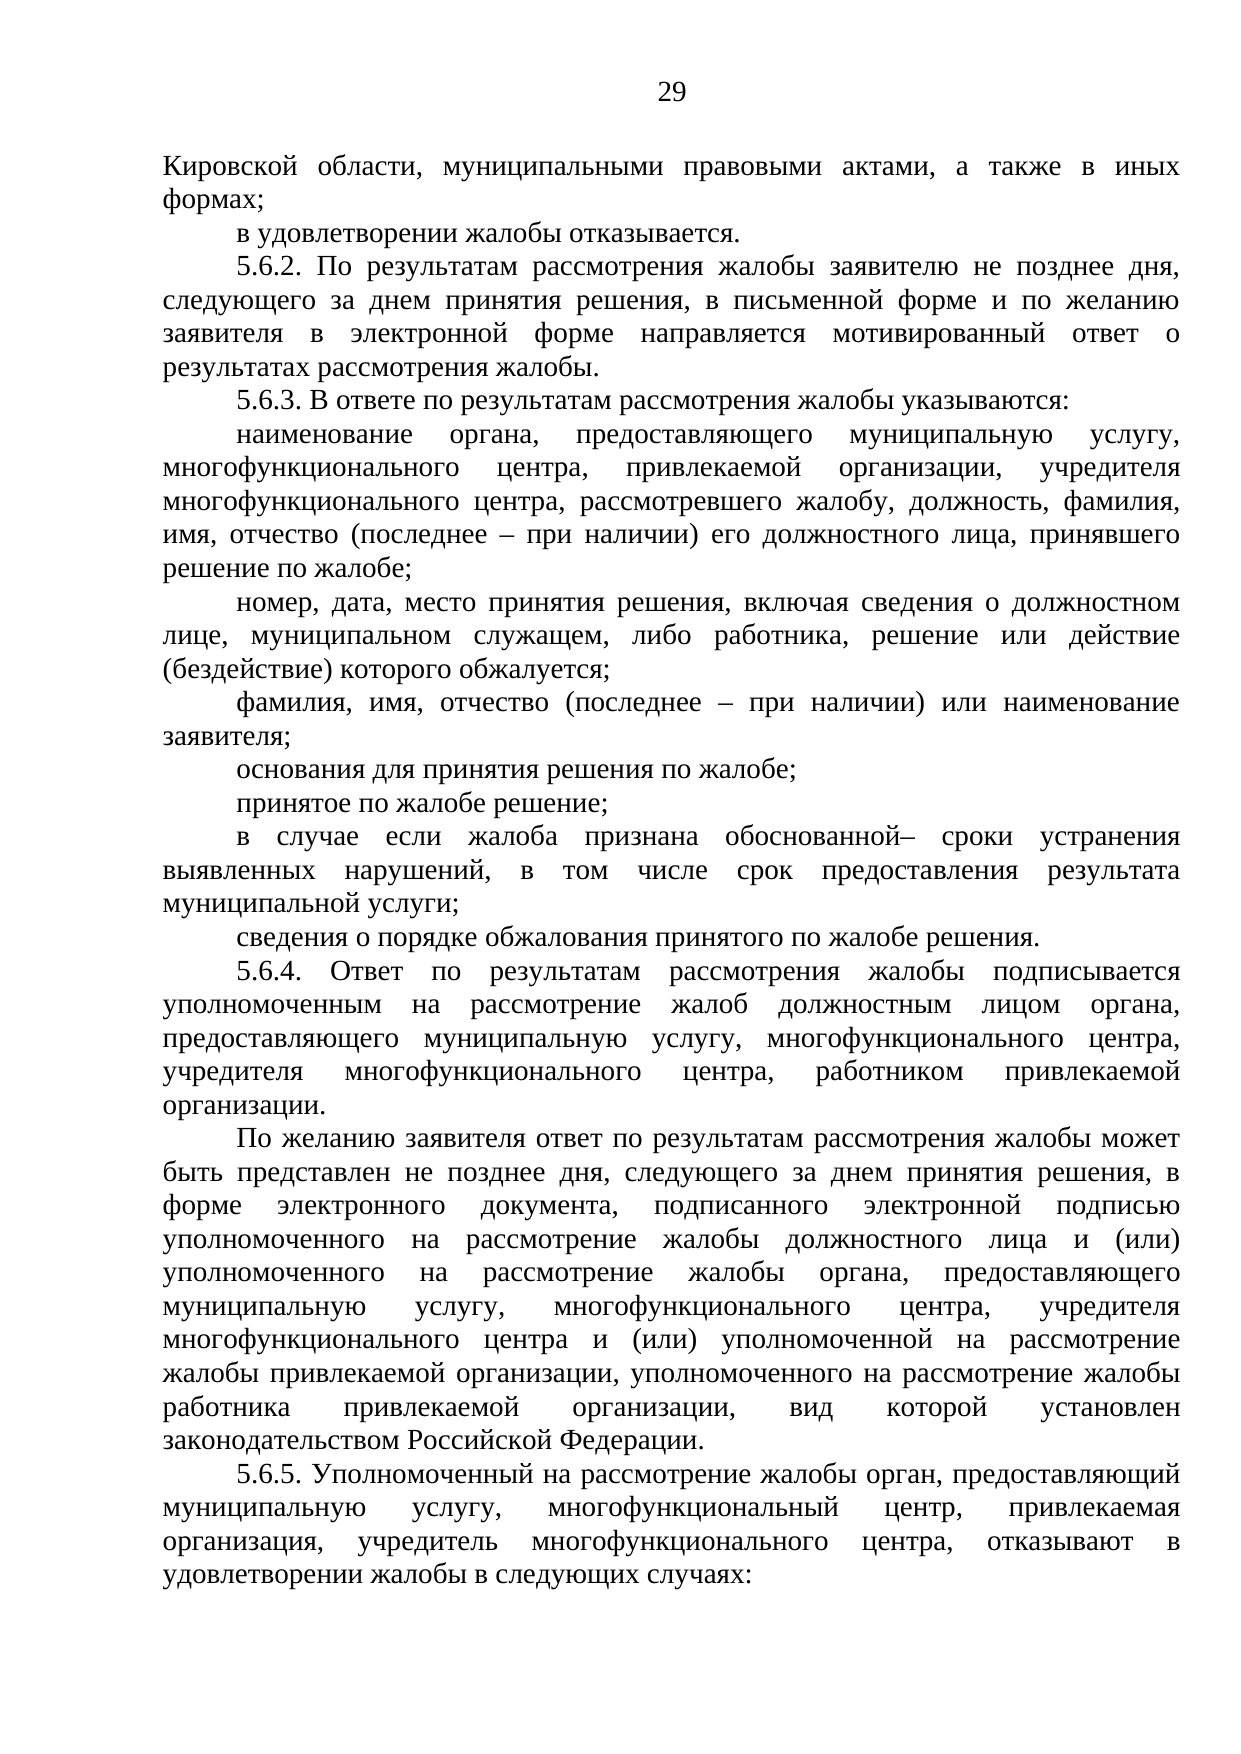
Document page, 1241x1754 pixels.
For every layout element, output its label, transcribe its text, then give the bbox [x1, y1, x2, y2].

text 5.6.2. По результатам рассмотрения жалобы заявителю не позднее дня, следующего за днем принятия решения, в письменной форме и по желанию заявителя в электронной форме направляется мотивированный ответ о результатах рассмотрения жалобы. [162, 248, 1181, 382]
text 5.6.4. Ответ по результатам рассмотрения жалобы подписывается уполномоченным на рассмотрение жалоб должностным лицом органа, предоставляющего муниципальную услугу, многофункционального центра, учредителя многофункционального центра, работником привлекаемой организации. [162, 953, 1181, 1120]
text наименование органа, предоставляющего муниципальную услугу, многофункционального центра, привлекаемой организации, учредителя многофункционального центра, рассмотревшего жалобу, должность, фамилия, имя, отчество (последнее – при наличии) его должностного лица, принявшего решение по жалобе; [162, 416, 1181, 584]
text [162, 148, 1181, 215]
text сведения о порядке обжалования принятого по жалобе решения. [162, 919, 1181, 953]
text 5.6.3. В ответе по результатам рассмотрения жалобы указываются: [162, 382, 1181, 416]
text По желанию заявителя ответ по результатам рассмотрения жалобы может быть представлен не позднее дня, следующего за днем принятия решения, в форме электронного документа, подписанного электронной подписью уполномоченного на рассмотрение жалобы должностного лица и (или) уполномоченного на рассмотрение жалобы органа, предоставляющего муниципальную услугу, многофункционального центра, учредителя многофункционального центра и (или) уполномоченной на рассмотрение жалобы привлекаемой организации, уполномоченного на рассмотрение жалобы работника привлекаемой организации, вид которой установлен законодательством Российской Федерации. [162, 1120, 1181, 1456]
text номер, дата, место принятия решения, включая сведения о должностном лице, муниципальном служащем, либо работника, решение или действие (бездействие) которого обжалуется; [162, 584, 1181, 684]
text 5.6.5. Уполномоченный на рассмотрение жалобы орган, предоставляющий муниципальную услугу, многофункциональный центр, привлекаемая организация, учредитель многофункционального центра, отказывают в удовлетворении жалобы в следующих случаях: [162, 1456, 1181, 1590]
text принятое по жалобе решение; [162, 785, 1181, 818]
text в удовлетворении жалобы отказывается. [162, 215, 1181, 248]
text фамилия, имя, отчество (последнее – при наличии) или наименование заявителя; [162, 684, 1181, 751]
text основания для принятия решения по жалобе; [162, 751, 1181, 785]
text в случае если жалоба признана обоснованной– сроки устранения выявленных нарушений, в том числе срок предоставления результата муниципальной услуги; [162, 818, 1181, 919]
